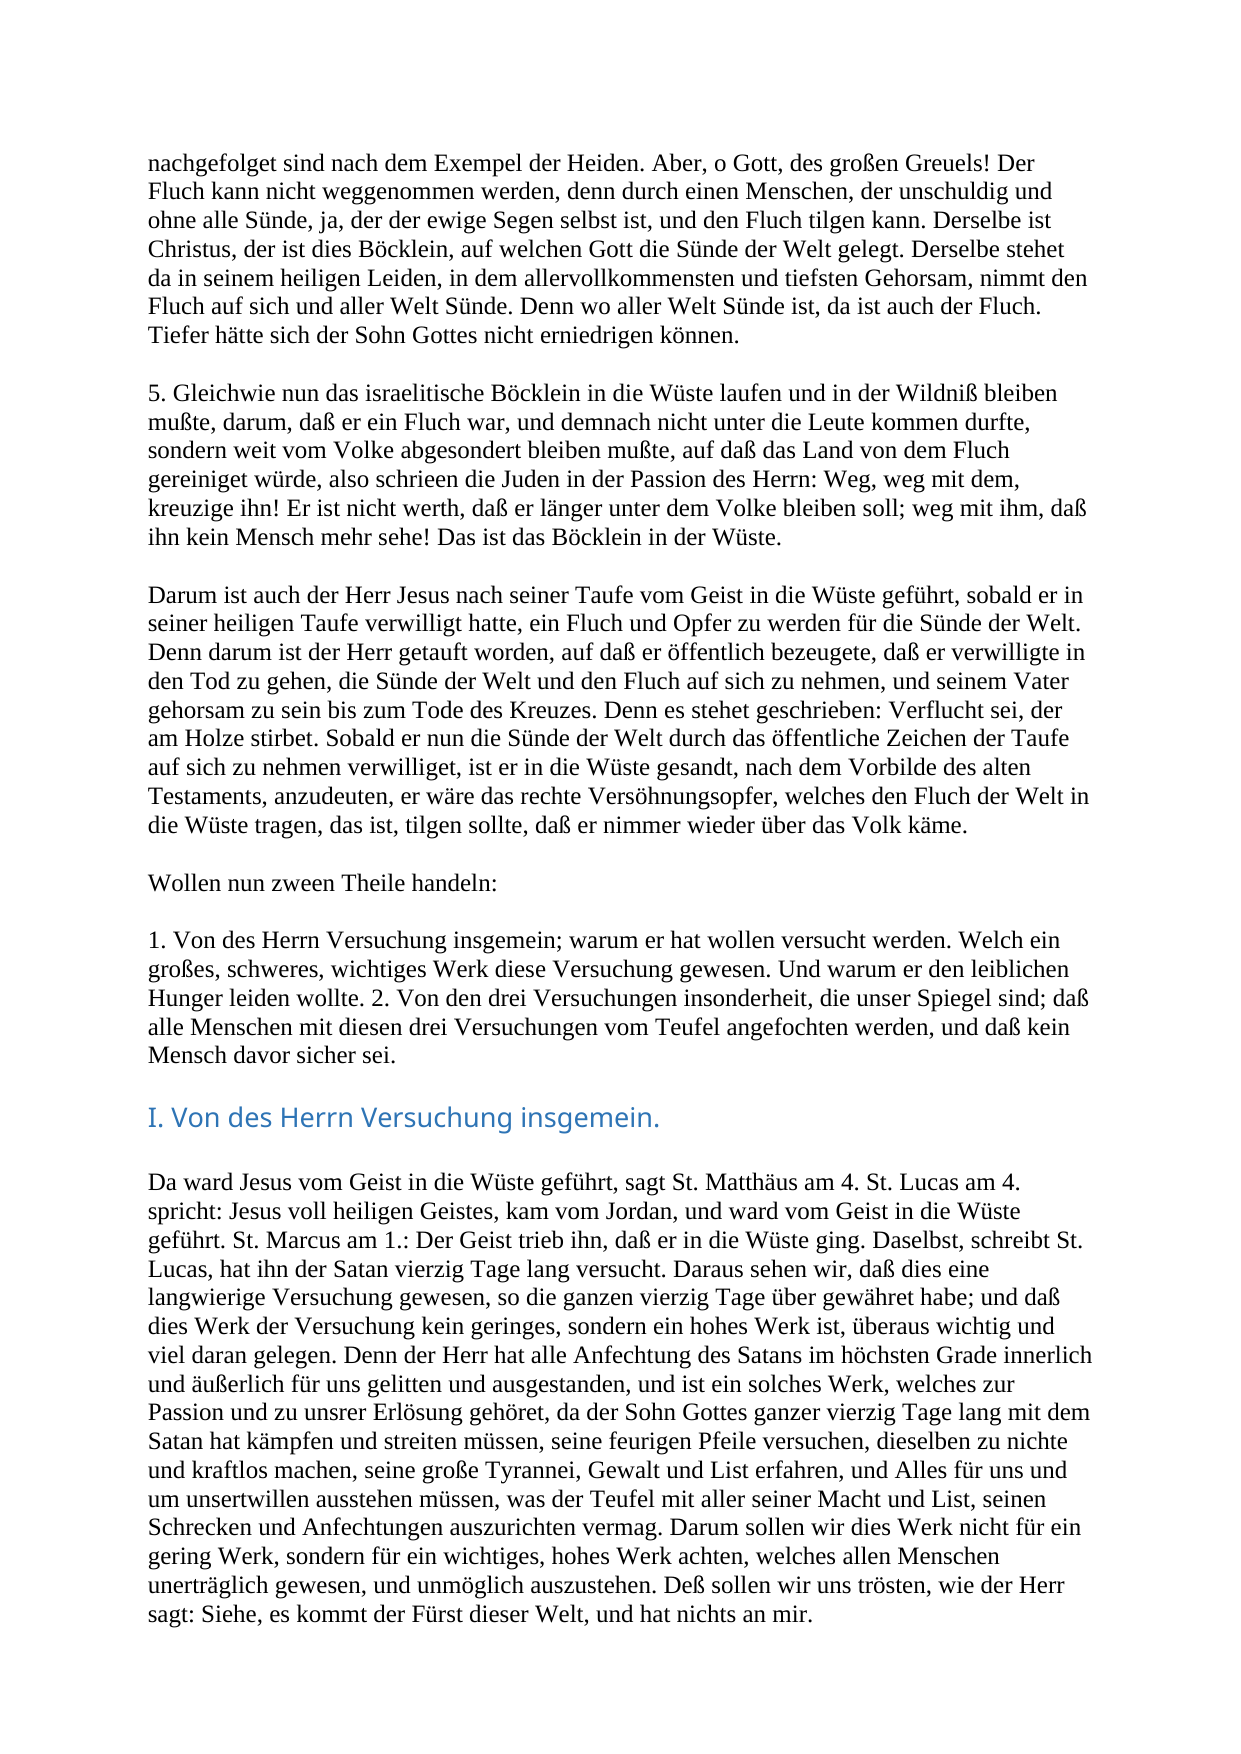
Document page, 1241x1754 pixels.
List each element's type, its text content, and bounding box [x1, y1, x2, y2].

text Wollen nun zween Theile handeln: [148, 868, 1093, 896]
text 5. Gleichwie nun das israelitische Böcklein in die Wüste laufen und in der Wildniß bleiben mußte, darum, daß er ein Fluch war, und demnach nicht unter die Leute kommen durfte, sondern weit vom Volke abgesondert bleiben mußte, auf daß das Land von dem Fluch gereiniget würde, also schrieen die Juden in der Passion des Herrn: Weg, weg mit dem, kreuzige ihn! Er ist nicht werth, daß er länger unter dem Volke bleiben soll; weg mit ihm, daß ihn kein Mensch mehr sehe! Das ist das Böcklein in der Wüste. [148, 378, 1093, 551]
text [148, 148, 1093, 349]
subtitle I. Von des Herrn Versuchung insgemein. [148, 1098, 1093, 1135]
text Da ward Jesus vom Geist in die Wüste geführt, sagt St. Matthäus am 4. St. Lucas am 4. spricht: Jesus voll heiligen Geistes, kam vom Jordan, und ward vom Geist in die Wüste geführt. St. Marcus am 1.: Der Geist trieb ihn, daß er in die Wüste ging. Daselbst, schreibt St. Lucas, hat ihn der Satan vierzig Tage lang versucht. Daraus sehen wir, daß dies eine langwierige Versuchung gewesen, so die ganzen vierzig Tage über gewähret habe; und daß dies Werk der Versuchung kein geringes, sondern ein hohes Werk ist, überaus wichtig und viel daran gelegen. Denn der Herr hat alle Anfechtung des Satans im höchsten Grade innerlich und äußerlich für uns gelitten und ausgestanden, und ist ein solches Werk, welches zur Passion und zu unsrer Erlösung gehöret, da der Sohn Gottes ganzer vierzig Tage lang mit dem Satan hat kämpfen und streiten müssen, seine feurigen Pfeile versuchen, dieselben zu nichte und kraftlos machen, seine große Tyrannei, Gewalt und List erfahren, und Alles für uns und um unsertwillen ausstehen müssen, was der Teufel mit aller seiner Macht und List, seinen Schrecken und Anfechtungen auszurichten vermag. Darum sollen wir dies Werk nicht für ein gering Werk, sondern für ein wichtiges, hohes Werk achten, welches allen Menschen unerträglich gewesen, und unmöglich auszustehen. Deß sollen wir uns trösten, wie der Herr sagt: Siehe, es kommt der Fürst dieser Welt, und hat nichts an mir. [148, 1167, 1093, 1627]
text Darum ist auch der Herr Jesus nach seiner Taufe vom Geist in die Wüste geführt, sobald er in seiner heiligen Taufe verwilligt hatte, ein Fluch und Opfer zu werden für die Sünde der Welt. Denn darum ist der Herr getauft worden, auf daß er öffentlich bezeugete, daß er verwilligte in den Tod zu gehen, die Sünde der Welt und den Fluch auf sich zu nehmen, und seinem Vater gehorsam zu sein bis zum Tode des Kreuzes. Denn es stehet geschrieben: Verflucht sei, der am Holze stirbet. Sobald er nun die Sünde der Welt durch das öffentliche Zeichen der Taufe auf sich zu nehmen verwilliget, ist er in die Wüste gesandt, nach dem Vorbilde des alten Testaments, anzudeuten, er wäre das rechte Versöhnungsopfer, welches den Fluch der Welt in die Wüste tragen, das ist, tilgen sollte, daß er nimmer wieder über das Volk käme. [148, 580, 1093, 838]
text 1. Von des Herrn Versuchung insgemein; warum er hat wollen versucht werden. Welch ein großes, schweres, wichtiges Werk diese Versuchung gewesen. Und warum er den leiblichen Hunger leiden wollte. 2. Von den drei Versuchungen insonderheit, die unser Spiegel sind; daß alle Menschen mit diesen drei Versuchungen vom Teufel angefochten werden, und daß kein Mensch davor sicher sei. [148, 926, 1093, 1069]
